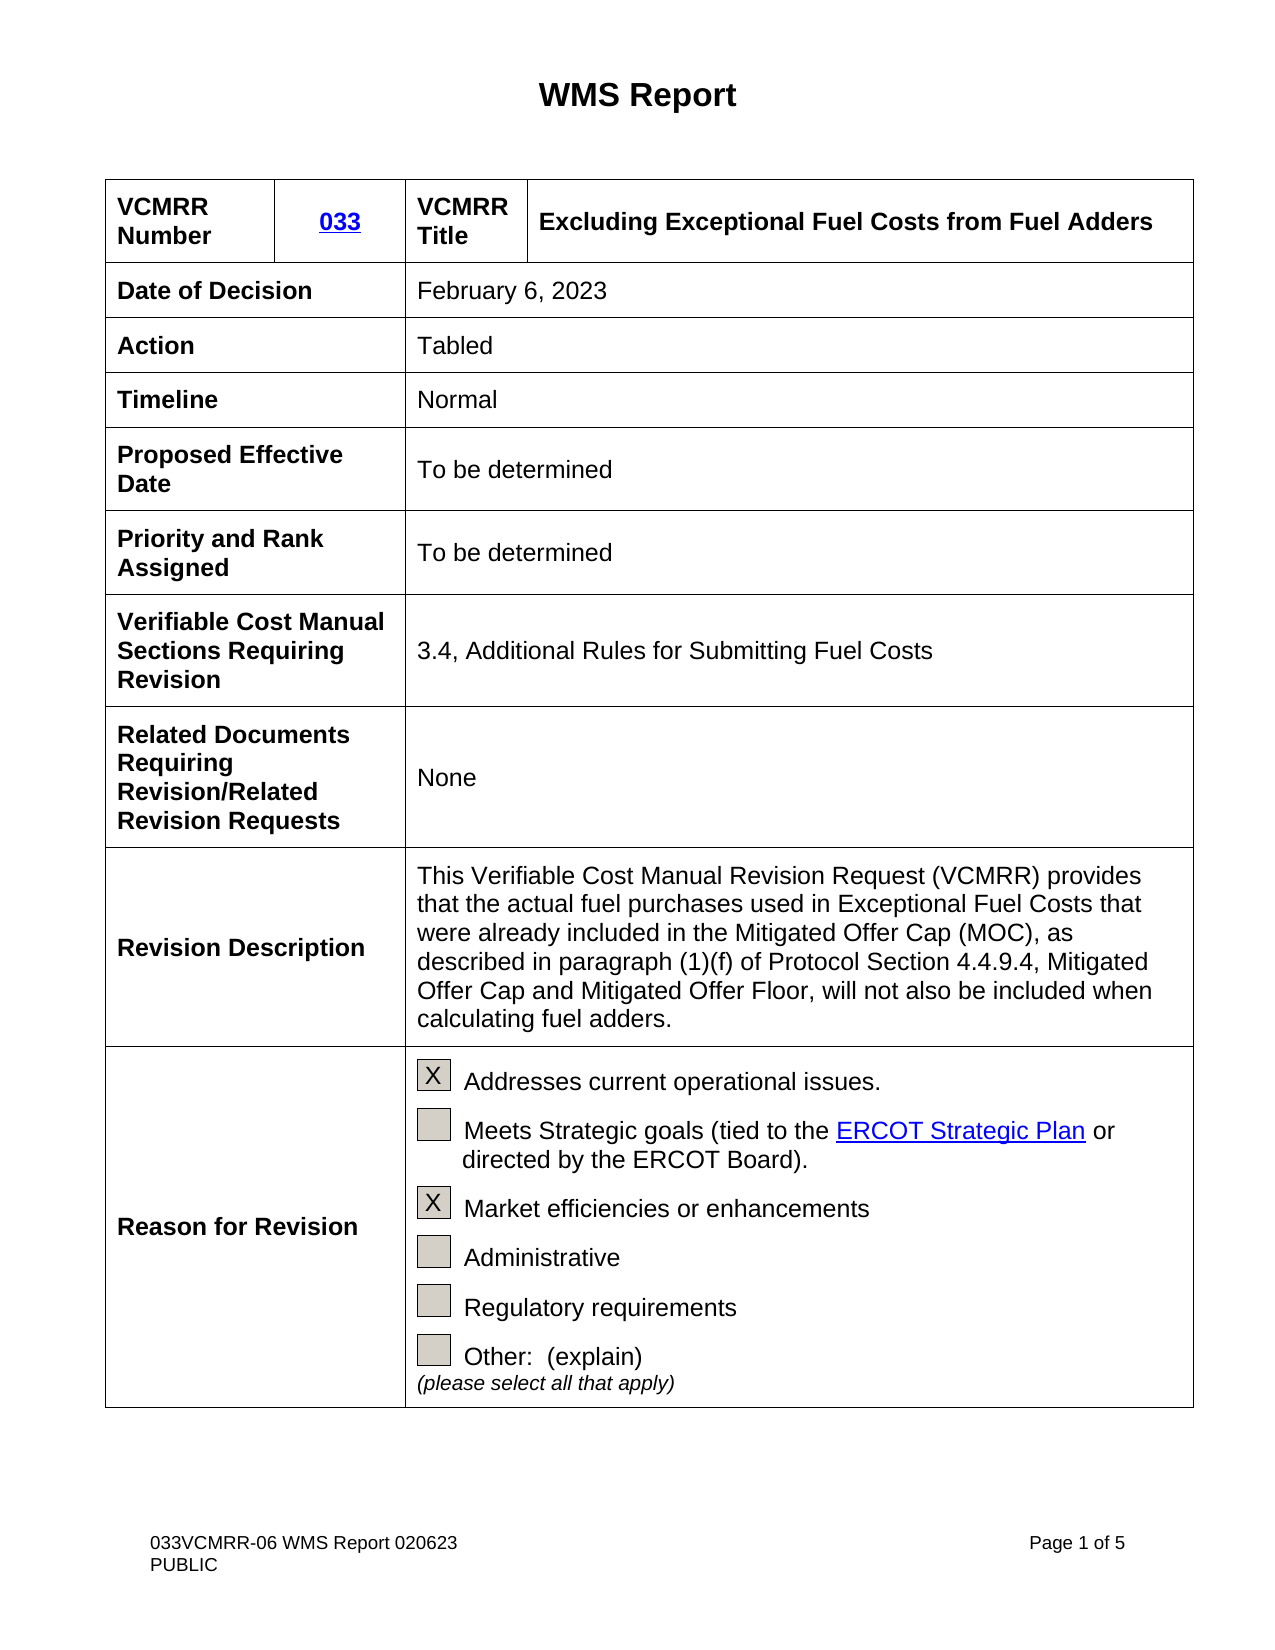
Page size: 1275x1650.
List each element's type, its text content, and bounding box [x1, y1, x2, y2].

table_cell Priority and Rank Assigned [106, 511, 405, 594]
table_cell To be determined [406, 428, 1193, 510]
table_header VCMRR Number [106, 180, 274, 262]
table_header 033 [275, 180, 405, 262]
table_cell None [406, 707, 1193, 847]
table_cell To be determined [406, 511, 1193, 594]
table_cell Date of Decision [106, 263, 405, 317]
table_cell Action [106, 318, 405, 372]
table_cell Timeline [106, 373, 405, 427]
table_cell Revision Description [106, 848, 405, 1046]
table_cell Addresses current operational issues. Meets Strategic goals (tied to the ERCOT Strategic Plan or directed by the ERCOT Board). Market efficiencies or enhancements Administrative Regulatory requirements Other: (explain) (please select all that apply) [406, 1047, 1193, 1407]
table_header VCMRR Title [406, 180, 527, 262]
table_header Excluding Exceptional Fuel Costs from Fuel Adders [528, 180, 1193, 262]
table_cell Tabled [406, 318, 1193, 372]
table_cell February 6, 2023 [406, 263, 1193, 317]
table_cell Normal [406, 373, 1193, 427]
table_cell 3.4, Additional Rules for Submitting Fuel Costs [406, 595, 1193, 706]
table_cell Verifiable Cost Manual Sections Requiring Revision [106, 595, 405, 706]
table_cell Reason for Revision [106, 1047, 405, 1407]
table_cell Proposed Effective Date [106, 428, 405, 510]
table_cell Related Documents Requiring Revision/Related Revision Requests [106, 707, 405, 847]
table_cell This Verifiable Cost Manual Revision Request (VCMRR) provides that the actual fuel purchases used in Exceptional Fuel Costs that were already included in the Mitigated Offer Cap (MOC), as described in paragraph (1)(f) of Protocol Section 4.4.9.4, Mitigated Offer Cap and Mitigated Offer Floor, will not also be included when calculating fuel adders. [406, 848, 1193, 1046]
